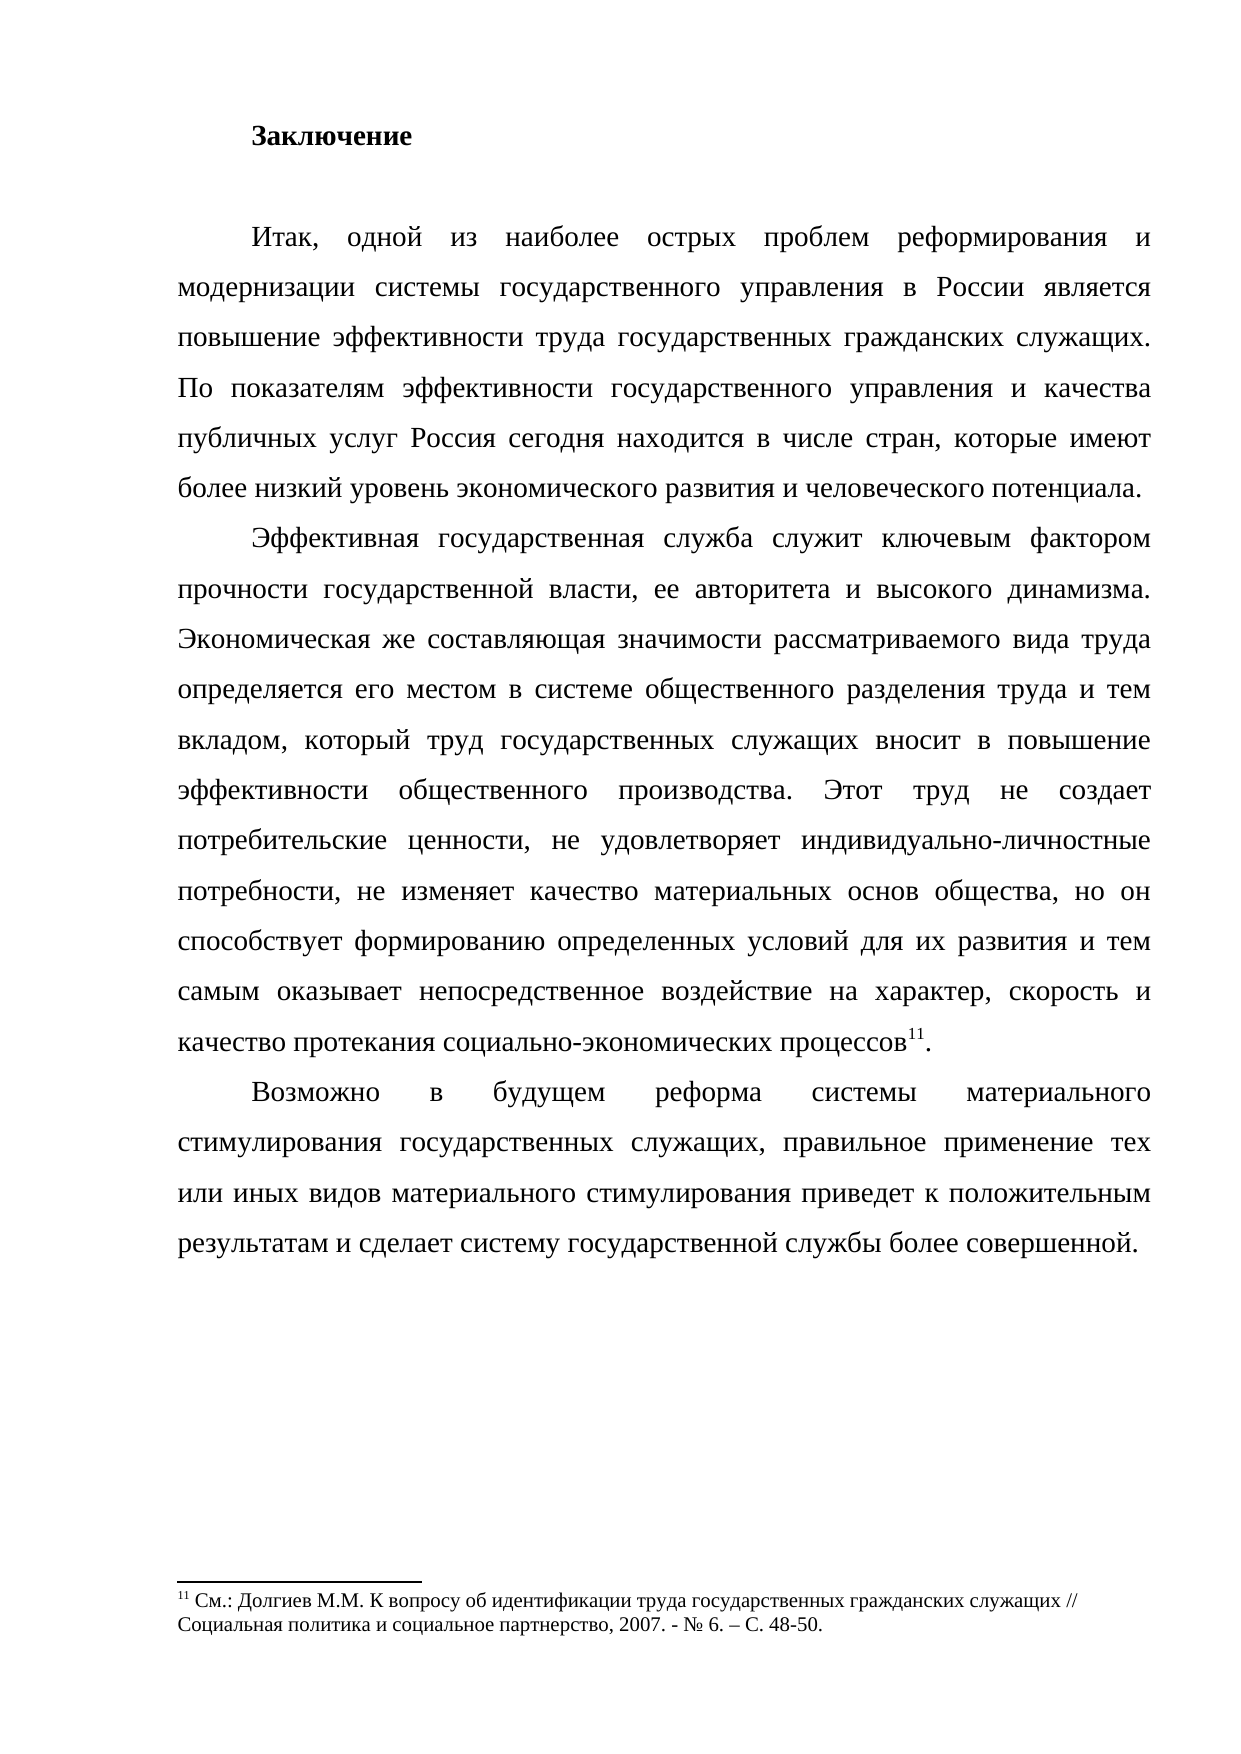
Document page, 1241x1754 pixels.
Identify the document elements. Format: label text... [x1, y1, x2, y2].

text Итак, одной из наиболее острых проблем реформирования и модернизации системы государственного управления в России является повышение эффективности труда государственных гражданских служащих. По показателям эффективности государственного управления и качества публичных услуг Россия сегодня находится в числе стран, которые имеют более низкий уровень экономического развития и человеческого потенциала. [177, 219, 1152, 504]
text Заключение [177, 118, 1152, 152]
text Возможно в будущем реформа системы материального стимулирования государственных служащих, правильное применение тех или иных видов материального стимулирования приведет к положительным результатам и сделает систему государственной службы более совершенной. [177, 1074, 1152, 1258]
text Эффективная государственная служба служит ключевым фактором прочности государственной власти, ее авторитета и высокого динамизма. Экономическая же составляющая значимости рассматриваемого вида труда определяется его местом в системе общественного разделения труда и тем вкладом, который труд государственных служащих вносит в повышение эффективности общественного производства. Этот труд не создает потребительские ценности, не удовлетворяет индивидуально-личностные потребности, не изменяет качество материальных основ общества, но он способствует формированию определенных условий для их развития и тем самым оказывает непосредственное воздействие на характер, скорость и качество протекания социально-экономических процессов. [177, 521, 1152, 1057]
